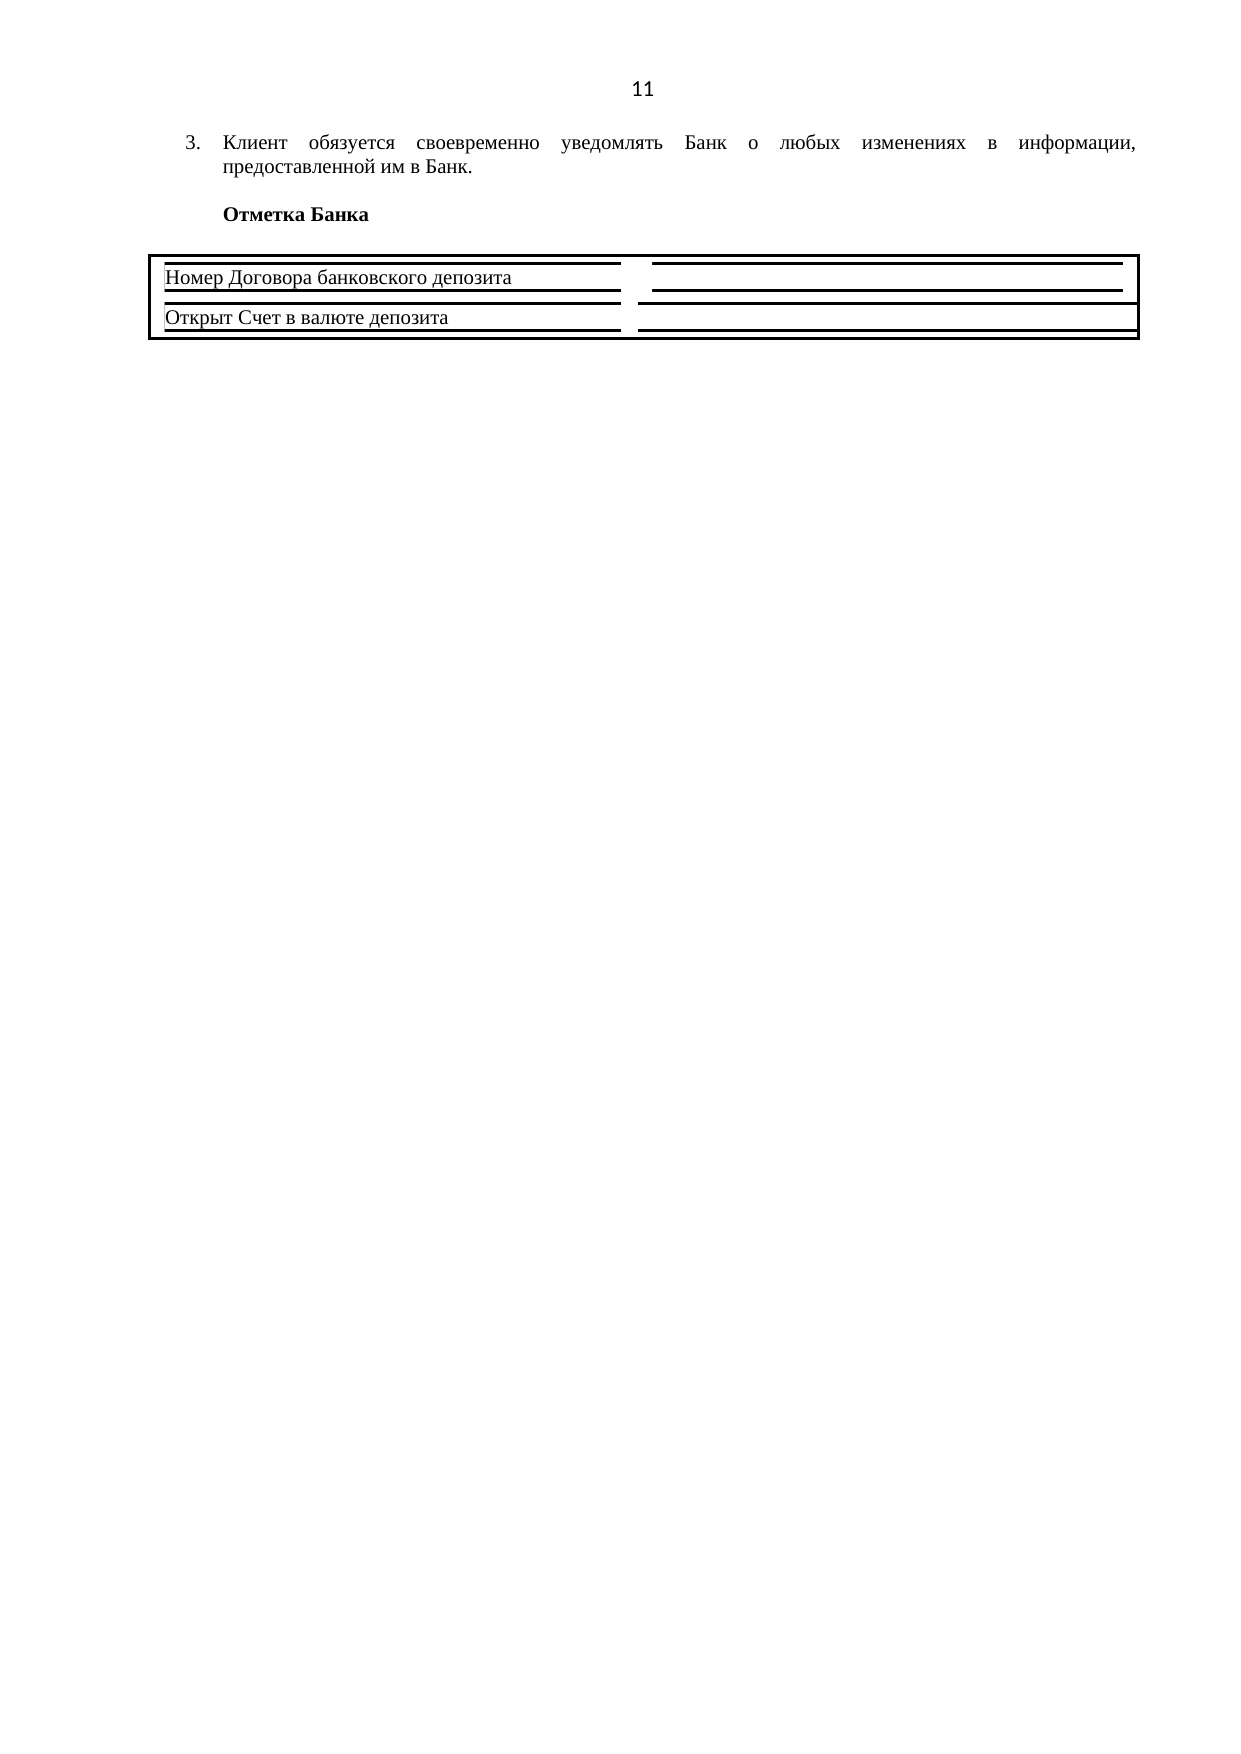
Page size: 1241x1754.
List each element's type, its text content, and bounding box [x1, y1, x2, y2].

table_cell [637, 297, 1137, 337]
list Клиент обязуется своевременно уведомлять Банк о любых изменениях в информации, предоставленной им в Банк. [185, 130, 1137, 178]
table_header [637, 257, 1137, 297]
table_cell Открыт Счет в валюте депозита [151, 297, 637, 337]
text Отметка Банка [223, 202, 1137, 226]
table_header Номер Договора банковского депозита [151, 257, 637, 297]
